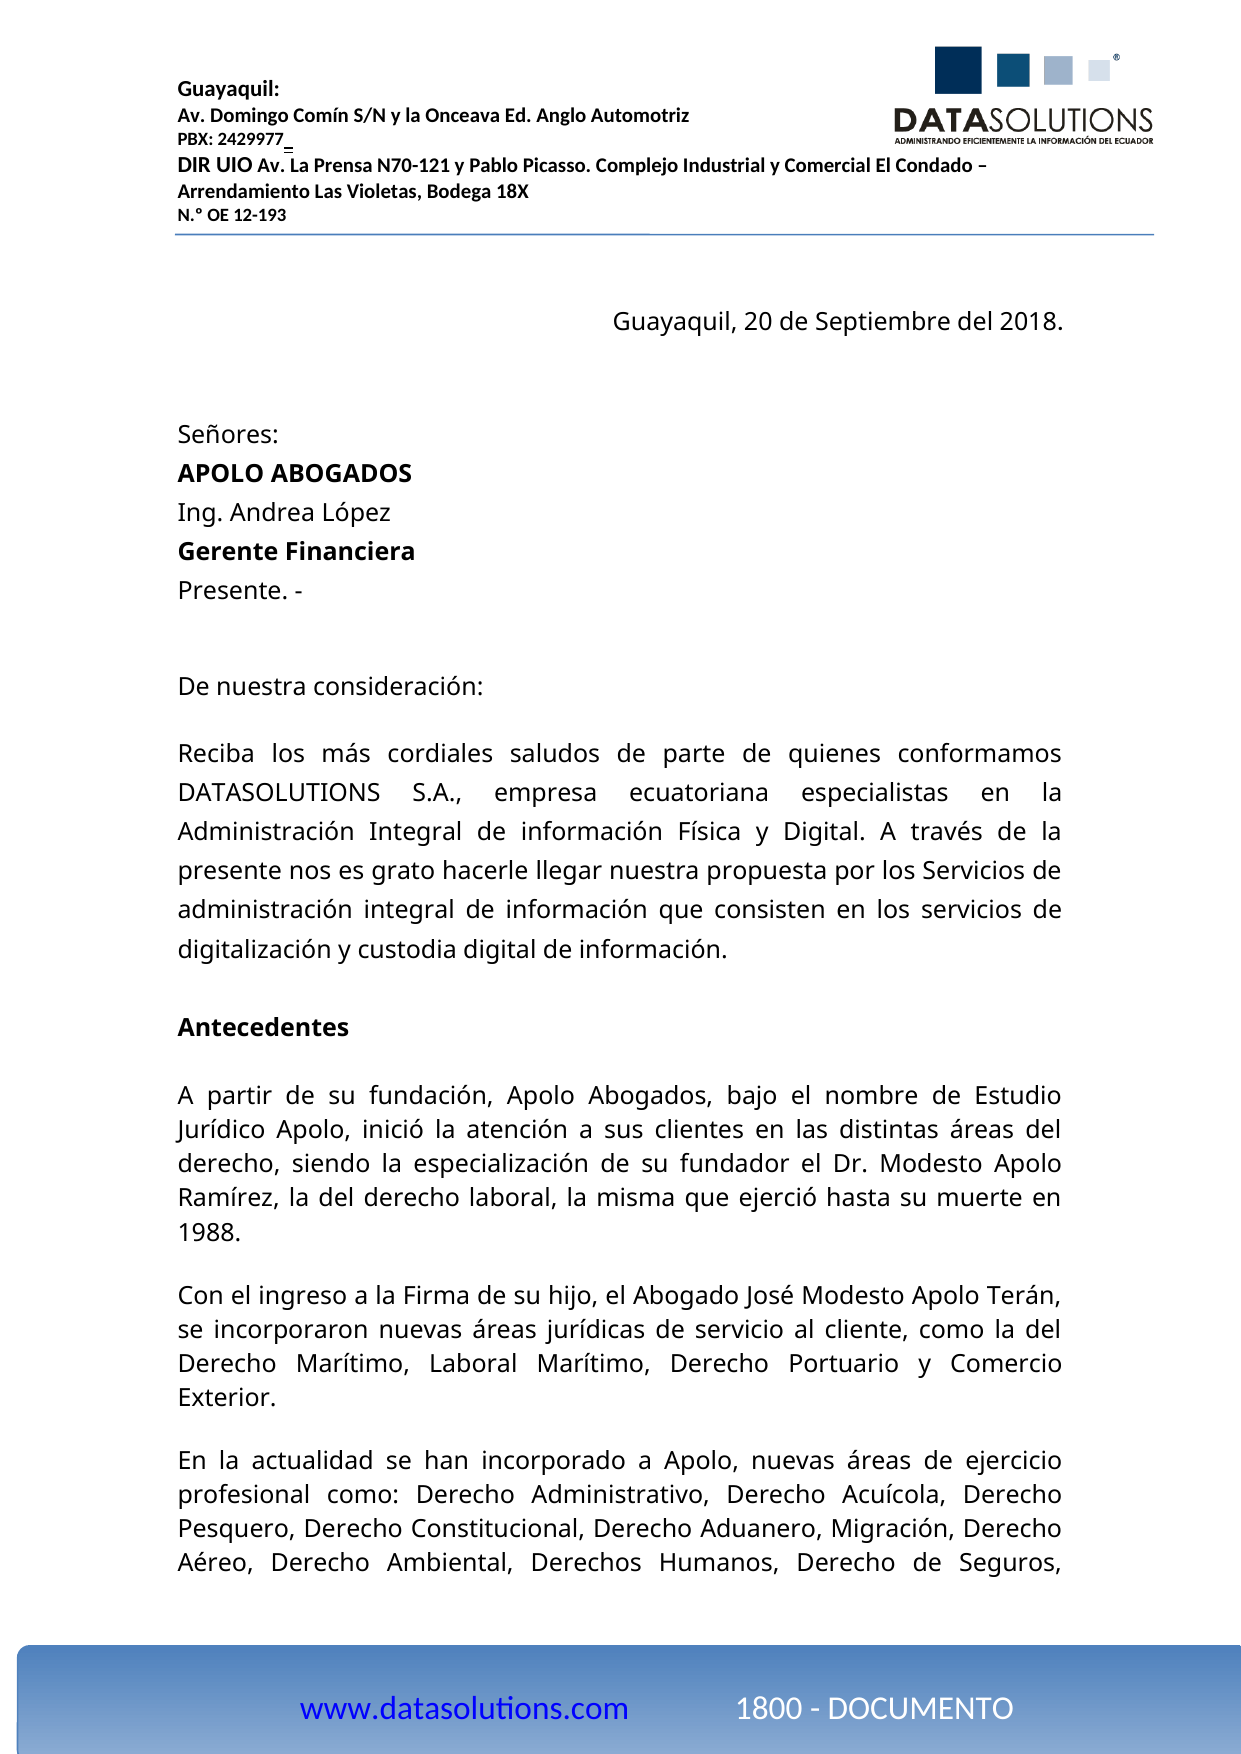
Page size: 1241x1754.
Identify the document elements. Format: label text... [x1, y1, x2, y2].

text Señores: [177, 416, 1063, 450]
text Con el ingreso a la Firma de su hijo, el Abogado José Modesto Apolo Terán, se incorporaron nuevas áreas jurídicas de servicio al cliente, como la del Derecho Marítimo, Laboral Marítimo, Derecho Portuario y Comercio Exterior. [177, 1277, 1063, 1414]
text Ing. Andrea López [177, 495, 1063, 529]
text De nuestra consideración: [177, 668, 1063, 702]
picture [892, 42, 1155, 148]
text Presente. - [177, 573, 1063, 607]
text APOLO ABOGADOS [177, 456, 1063, 489]
text Gerente Financiera [177, 534, 1063, 568]
text Antecedentes [177, 1009, 1063, 1044]
text Reciba los más cordiales saludos de parte de quienes conformamos DATASOLUTIONS S.A., empresa ecuatoriana especialistas en la Administración Integral de información Física y Digital. A través de la presente nos es grato hacerle llegar nuestra propuesta por los Servicios de administración integral de información que consisten en los servicios de digitalización y custodia digital de información. [177, 735, 1063, 965]
text Guayaquil, 20 de Septiembre del 2018. [177, 303, 1063, 337]
text A partir de su fundación, Apolo Abogados, bajo el nombre de Estudio Jurídico Apolo, inició la atención a sus clientes en las distintas áreas del derecho, siendo la especialización de su fundador el Dr. Modesto Apolo Ramírez, la del derecho laboral, la misma que ejerció hasta su muerte en 1988. [177, 1078, 1063, 1248]
